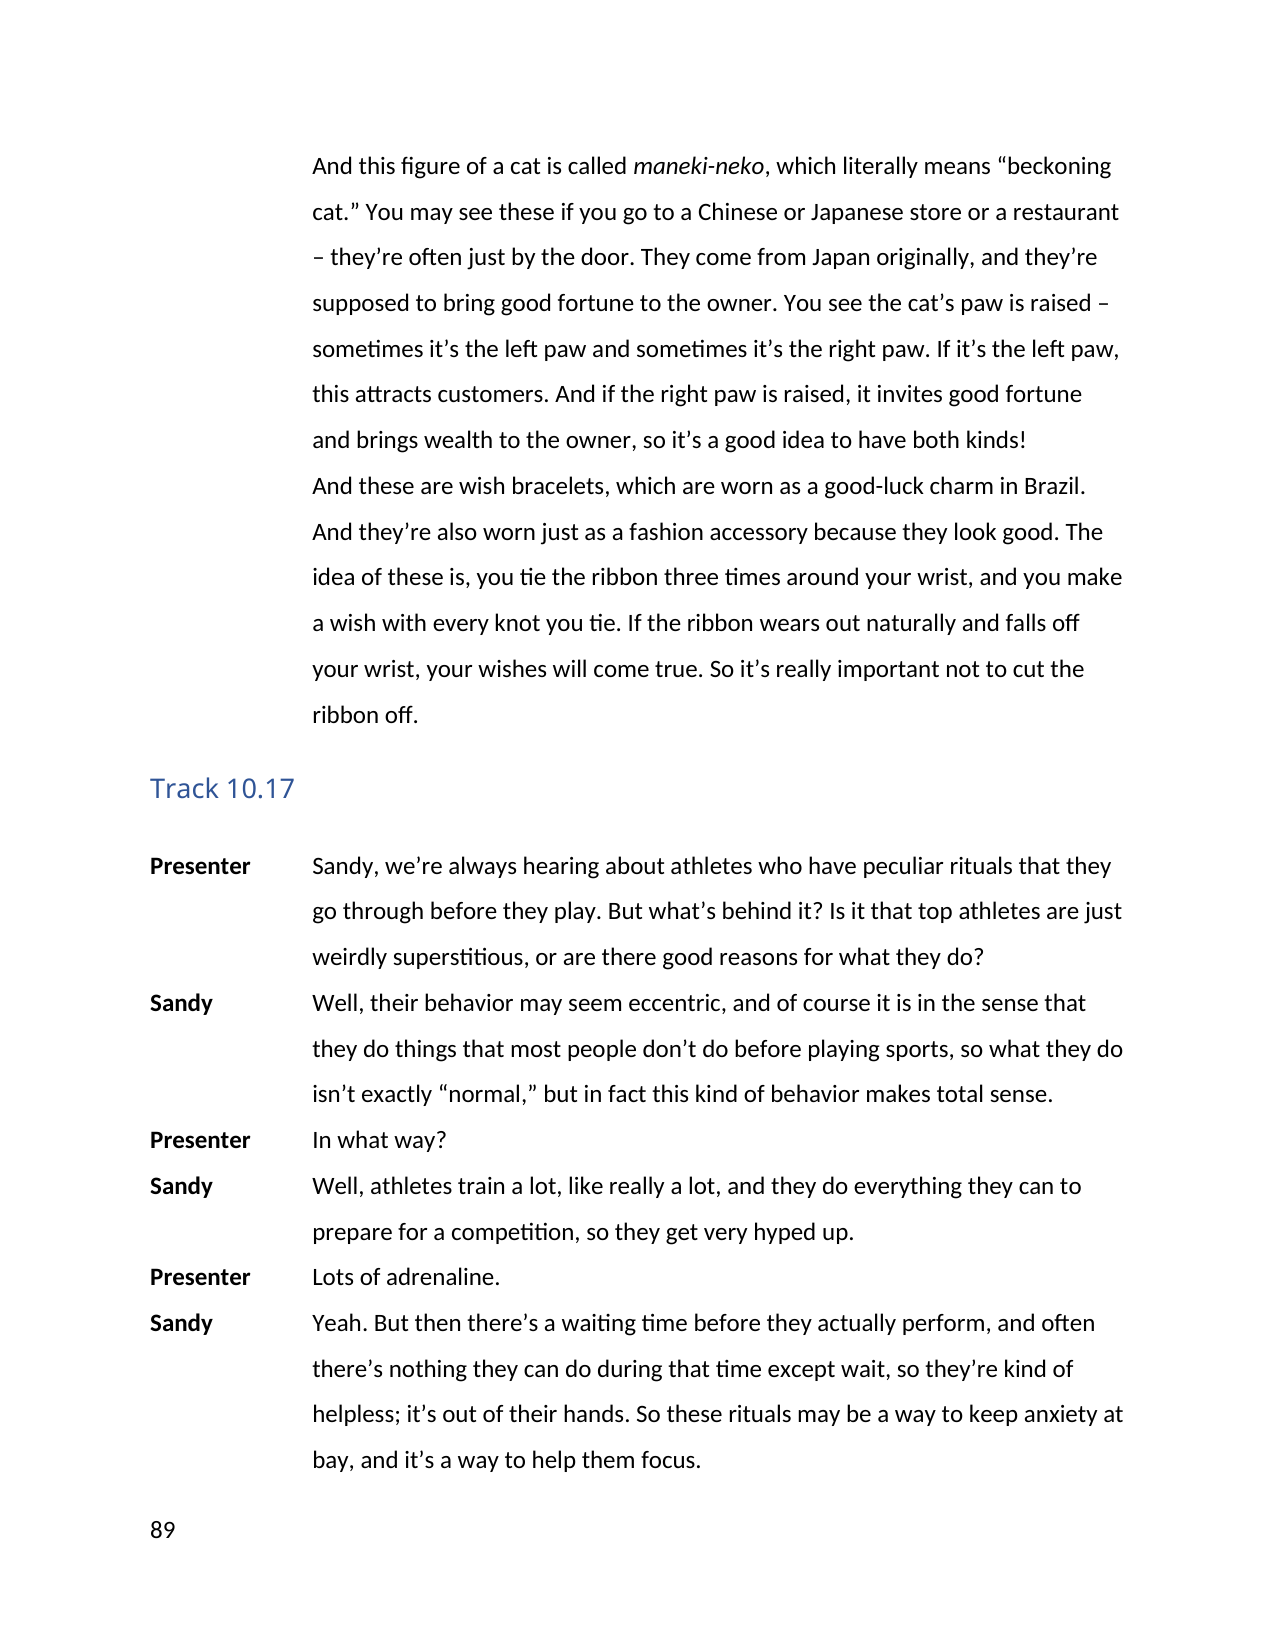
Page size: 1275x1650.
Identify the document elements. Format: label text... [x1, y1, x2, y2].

text Presenter Lots of adrenaline. [150, 1261, 1125, 1292]
text And this figure of a cat is called maneki-neko, which literally means “beckoning cat.” You may see these if you go to a Chinese or Japanese store or a restaurant – they’re often just by the door. They come from Japan originally, and they’re supposed to bring good fortune to the owner. You see the cat’s paw is raised – sometimes it’s the left paw and sometimes it’s the right paw. If it’s the left paw, this attracts customers. And if the right paw is raised, it invites good fortune and brings wealth to the owner, so it’s a good idea to have both kinds! [150, 150, 1125, 455]
text Sandy Well, their behavior may seem eccentric, and of course it is in the sense that they do things that most people don’t do before playing sports, so what they do isn’t exactly “normal,” but in fact this kind of behavior makes total sense. [150, 987, 1125, 1109]
text Sandy Well, athletes train a lot, like really a lot, and they do everything they can to prepare for a competition, so they get very hyped up. [150, 1170, 1125, 1246]
text Presenter Sandy, we’re always hearing about athletes who have peculiar rituals that they go through before they play. But what’s behind it? Is it that top athletes are just weirdly superstitious, or are there good reasons for what they do? [150, 850, 1125, 972]
text And these are wish bracelets, which are worn as a good-luck charm in Brazil. And they’re also worn just as a fashion accessory because they look good. The idea of these is, you tie the ribbon three times around your wrist, and you make a wish with every knot you tie. If the ribbon wears out naturally and falls off your wrist, your wishes will come true. So it’s really important not to cut the ribbon off. [150, 470, 1125, 729]
text Sandy Yeah. But then there’s a waiting time before they actually perform, and often there’s nothing they can do during that time except wait, so they’re kind of helpless; it’s out of their hands. So these rituals may be a way to keep anxiety at bay, and it’s a way to help them focus. [150, 1307, 1125, 1475]
subtitle Track 10.17 [150, 769, 1125, 806]
text Presenter In what way? [150, 1124, 1125, 1155]
